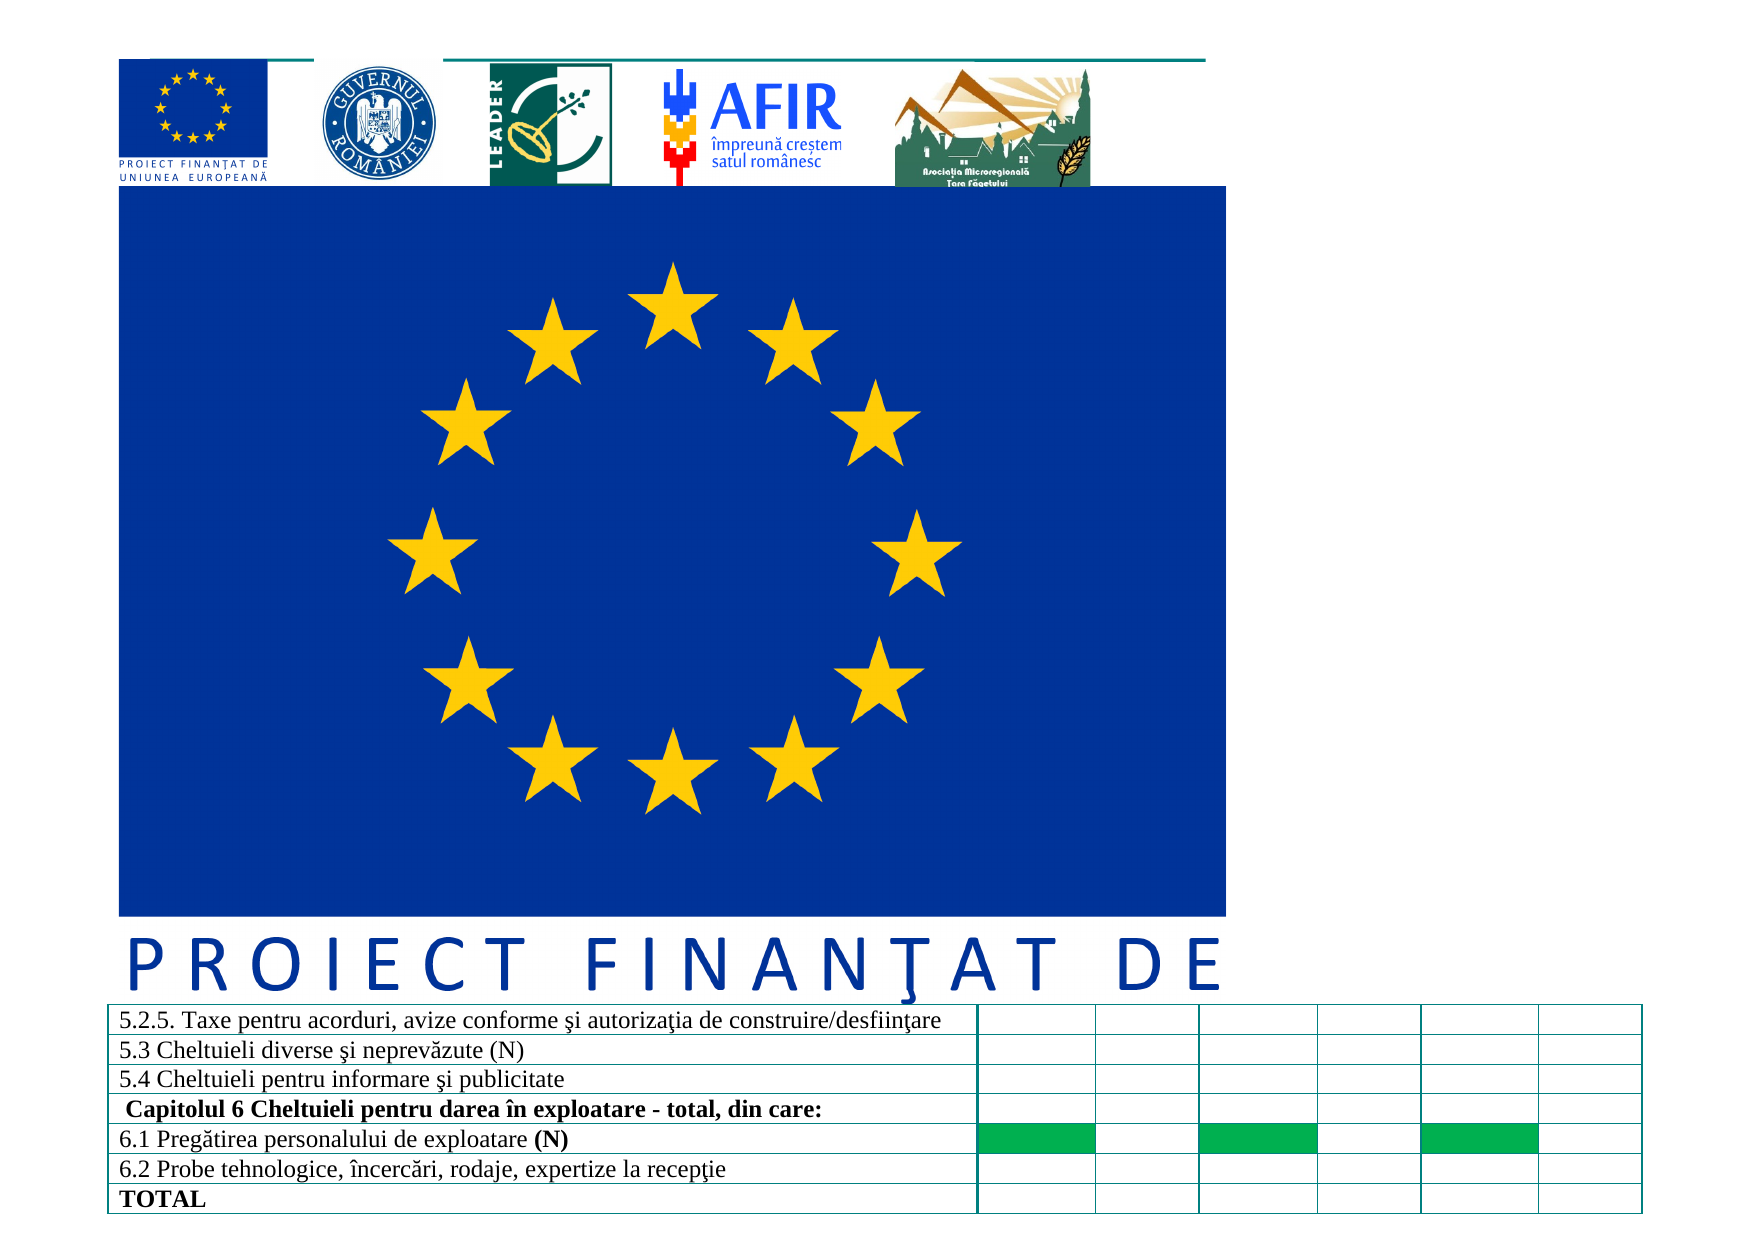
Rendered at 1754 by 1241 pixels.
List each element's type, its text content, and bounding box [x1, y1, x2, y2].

table_cell [1318, 1154, 1420, 1183]
table_cell [1539, 1005, 1641, 1034]
table_cell [1539, 1094, 1641, 1123]
table_cell [979, 1005, 1095, 1034]
table_cell [979, 1184, 1095, 1212]
table_cell [1422, 1065, 1538, 1093]
table_cell [1539, 1065, 1641, 1093]
table_cell [979, 1035, 1095, 1063]
table_cell [1539, 1035, 1641, 1063]
table_cell [1200, 1005, 1317, 1034]
table_cell 5.3 Cheltuieli diverse şi neprevăzute (N) [109, 1035, 976, 1063]
table_cell [1539, 1124, 1641, 1153]
table_cell [979, 1154, 1095, 1183]
table_cell [1318, 1035, 1420, 1063]
picture [118, 58, 1227, 1004]
table_cell [979, 1065, 1095, 1093]
table_cell [1422, 1154, 1538, 1183]
table_cell [1096, 1094, 1198, 1123]
table_cell [1318, 1065, 1420, 1093]
table_cell [1422, 1005, 1538, 1034]
table_cell 5.2.5. Taxe pentru acorduri, avize conforme şi autorizaţia de construire/desfiinţare [109, 1005, 976, 1034]
table_cell [1096, 1005, 1198, 1034]
table_cell [1200, 1065, 1317, 1093]
table_cell [1318, 1184, 1420, 1212]
table_cell [1200, 1094, 1317, 1123]
table_cell [1422, 1094, 1538, 1123]
table_cell [1539, 1184, 1641, 1212]
table_cell [1096, 1065, 1198, 1093]
table_cell [979, 1124, 1095, 1153]
table_cell [1200, 1154, 1317, 1183]
table_cell [1318, 1094, 1420, 1123]
table_cell 5.4 Cheltuieli pentru informare şi publicitate [109, 1065, 976, 1093]
table_cell [1200, 1035, 1317, 1063]
table_cell 6.2 Probe tehnologice, încercări, rodaje, expertize la recepţie [109, 1154, 976, 1183]
table_cell [1422, 1035, 1538, 1063]
table_cell [1200, 1124, 1317, 1153]
table_cell [1318, 1124, 1420, 1153]
table_cell 6.1 Pregătirea personalului de exploatare (N) [109, 1124, 976, 1153]
table_cell [1539, 1154, 1641, 1183]
table_cell Capitolul 6 Cheltuieli pentru darea în exploatare - total, din care: [109, 1094, 976, 1123]
table_cell [1200, 1184, 1317, 1212]
picture [893, 69, 1091, 185]
table_cell [1318, 1005, 1420, 1034]
table_cell TOTAL [109, 1184, 976, 1212]
table_cell [1422, 1184, 1538, 1212]
table_cell [1422, 1124, 1538, 1153]
table_cell [1096, 1154, 1198, 1183]
table_cell [979, 1094, 1095, 1123]
table_cell [1096, 1035, 1198, 1063]
table_cell [1096, 1184, 1198, 1212]
table_cell [1096, 1124, 1198, 1153]
